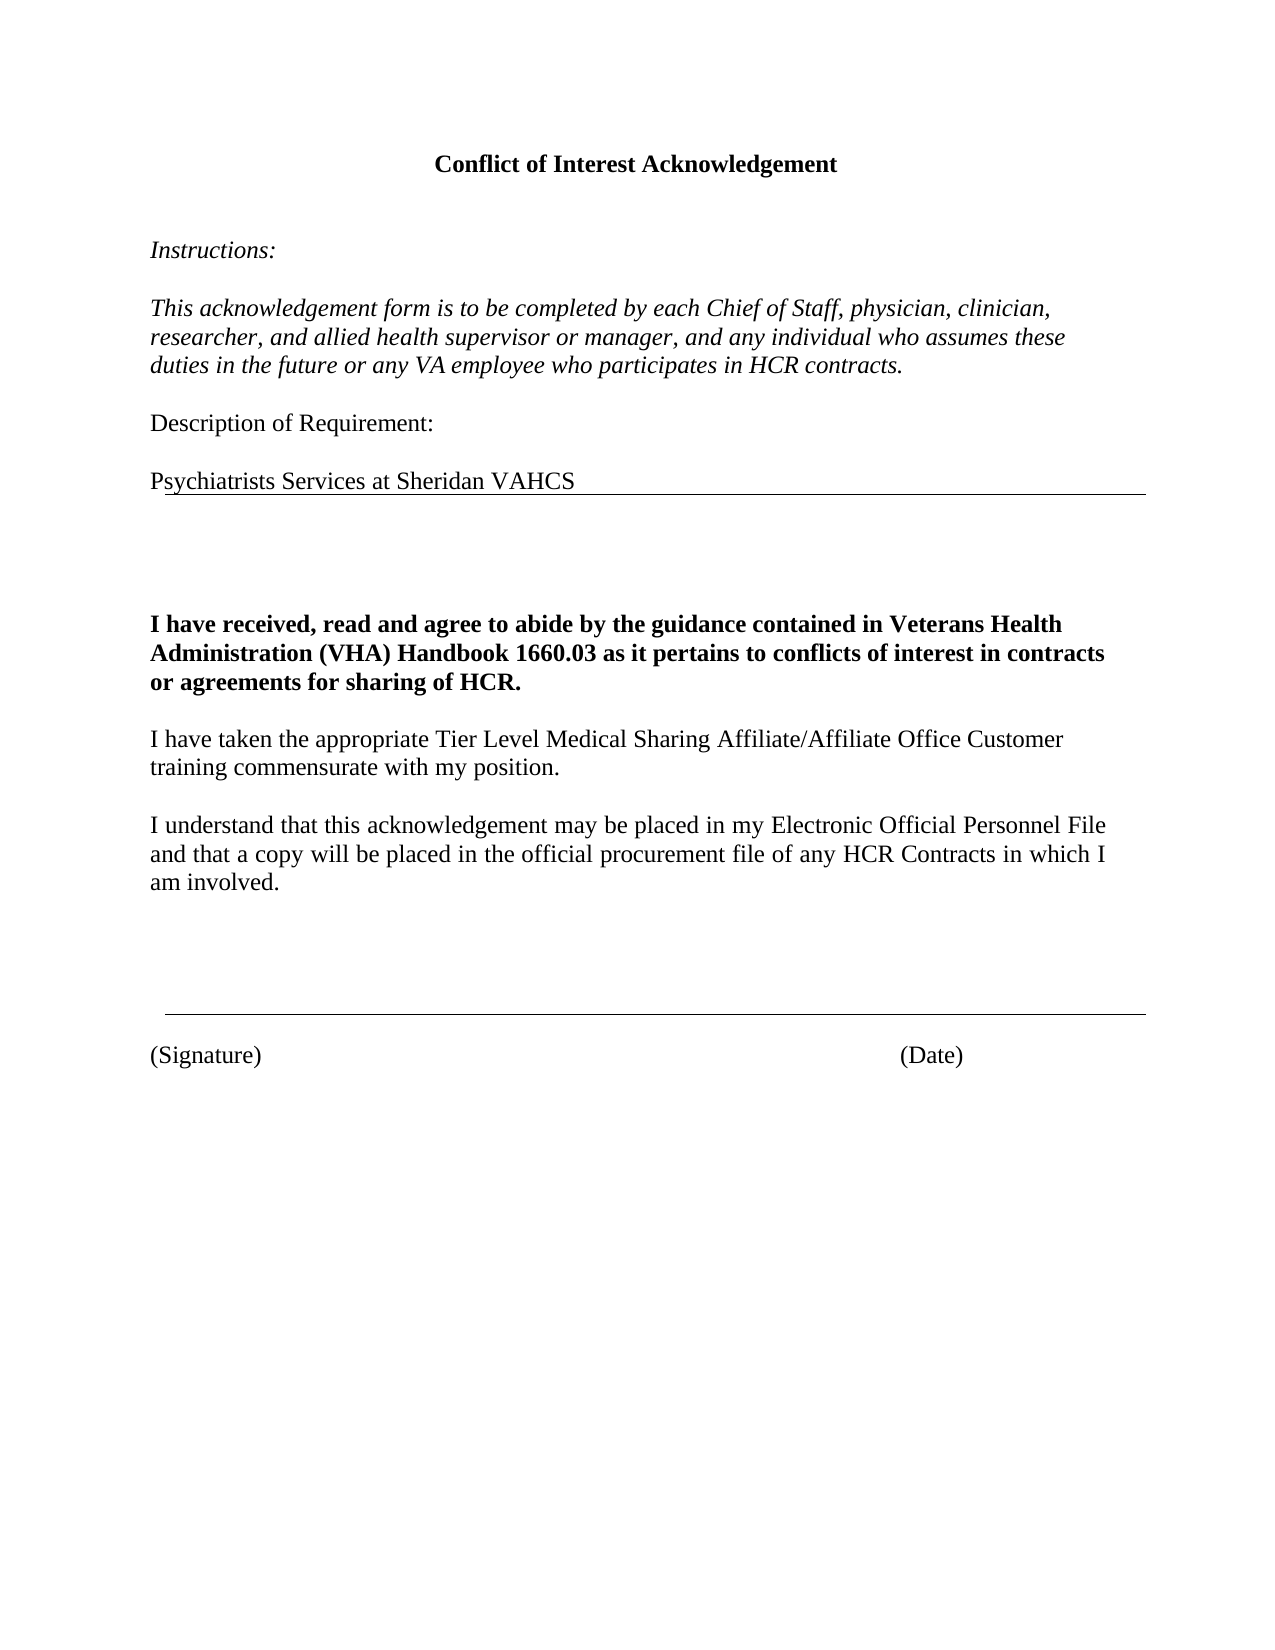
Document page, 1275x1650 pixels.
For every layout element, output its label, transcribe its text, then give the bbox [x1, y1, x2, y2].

text (Signature) (Date) [150, 1043, 1139, 1069]
text Description of Requirement: [150, 408, 1139, 437]
text I understand that this acknowledgement may be placed in my Electronic Official Personnel File and that a copy will be placed in the official procurement file of any HCR Contracts in which I am involved. [150, 810, 1106, 896]
subtitle I have received, read and agree to abide by the guidance contained in Veterans Health Administration (VHA) Handbook 1660.03 as it pertains to conflicts of interest in contracts or agreements for sharing of HCR. [150, 609, 1122, 695]
text This acknowledgement form is to be completed by each Chief of Staff, physician, clinician, researcher, and allied health supervisor or manager, and any individual who assumes these duties in the future or any VA employee who participates in HCR contracts. [150, 293, 1122, 379]
text Instructions: [150, 236, 1139, 264]
subtitle Conflict of Interest Acknowledgement [434, 149, 1139, 178]
text Psychiatrists Services at Sheridan VAHCS [150, 466, 1139, 494]
text I have taken the appropriate Tier Level Medical Sharing Affiliate/Affiliate Office Customer training commensurate with my position. [150, 724, 1122, 781]
